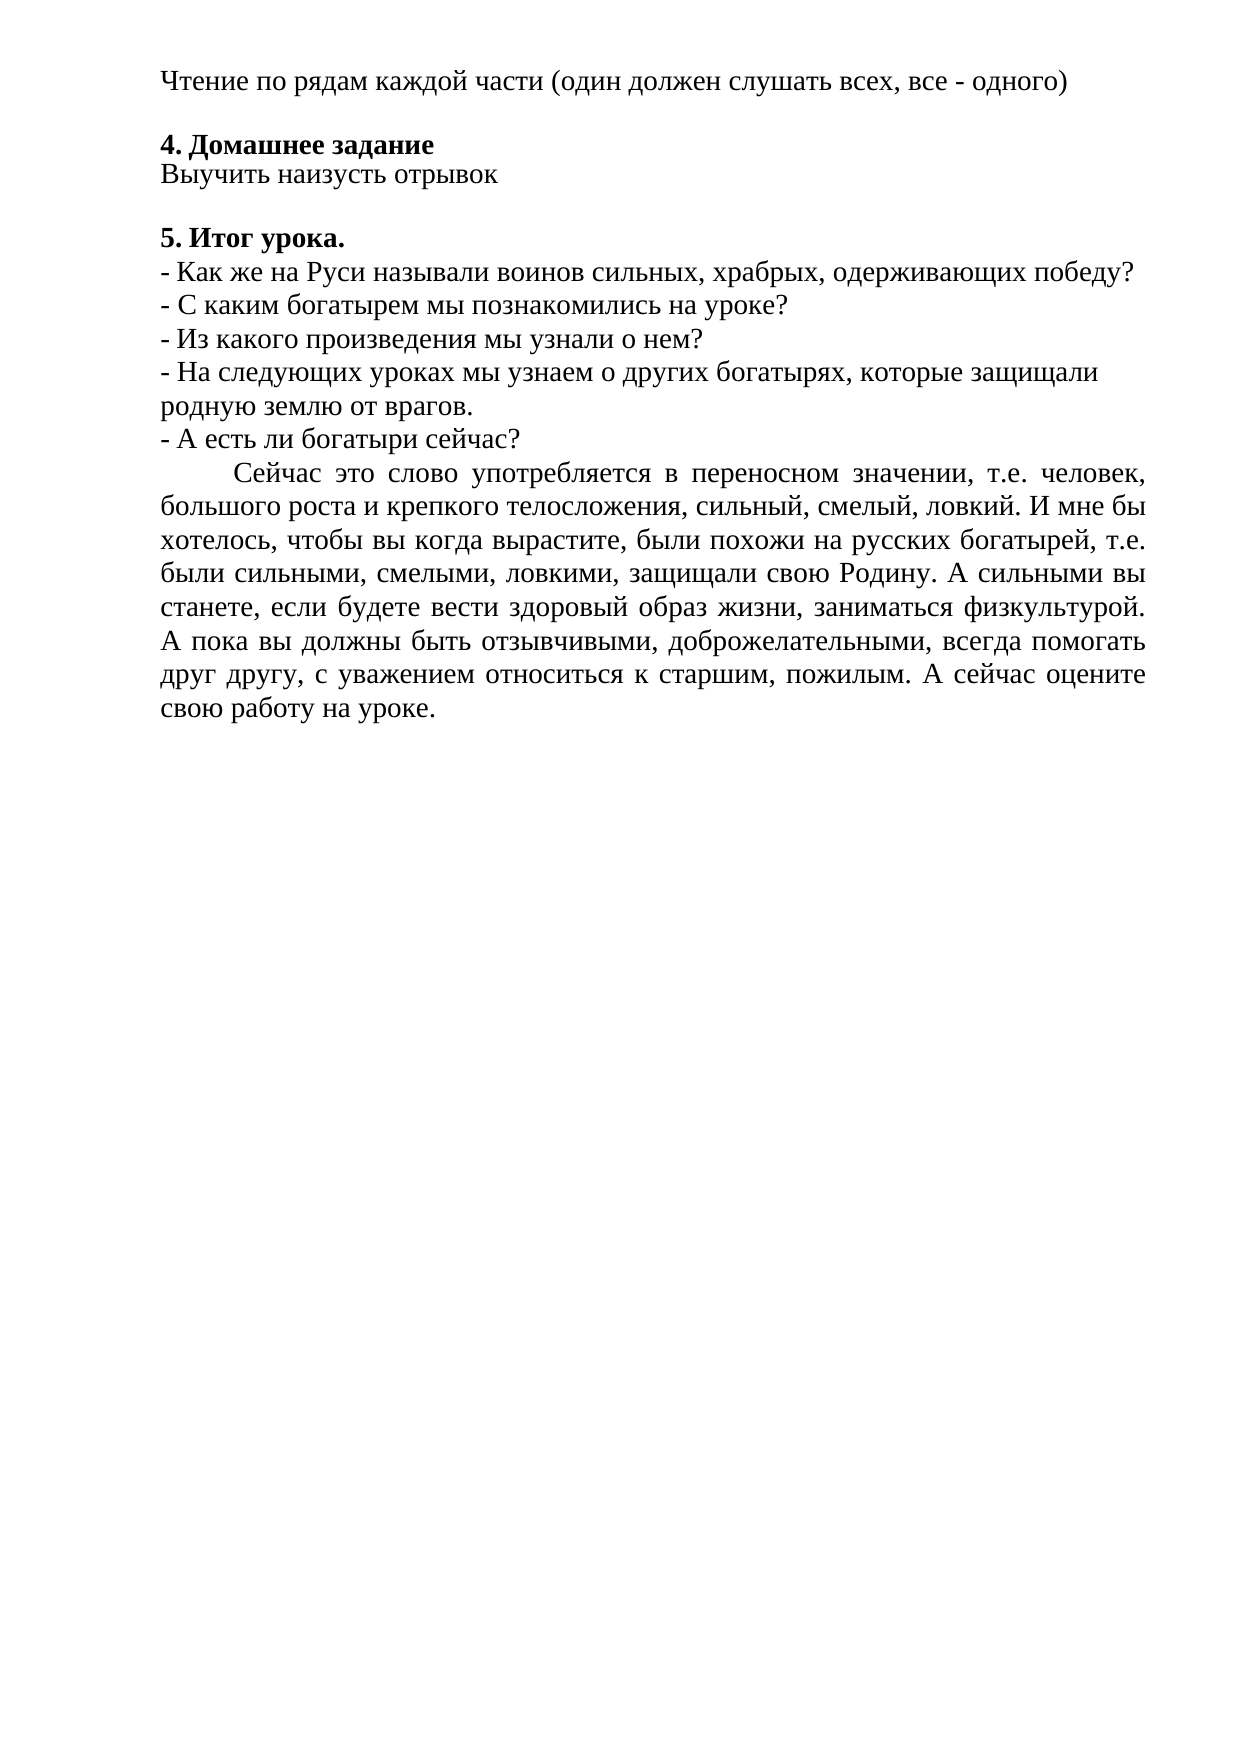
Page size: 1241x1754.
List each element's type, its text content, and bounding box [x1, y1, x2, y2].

text Чтение по рядам каждой части (один должен слушать всех, все - одного) [160, 67, 1193, 96]
text Сейчас это слово употребляется в переносном значении, т.е. человек, большого роста и крепкого телосложения, сильный, смелый, ловкий. И мне бы хотелось, чтобы вы когда вырастите, были похожи на русских богатырей, т.е. были сильными, смелыми, ловкими, защищали свою Родину. А сильными вы станете, если будете вести здоровый образ жизни, заниматься физкультурой. А пока вы должны быть отзывчивыми, доброжелательными, всегда помогать друг другу, с уважением относиться к старшим, пожилым. А сейчас оцените свою работу на уроке. [160, 455, 1147, 724]
text Выучить наизусть отрывок [160, 160, 1193, 189]
list Как же на Руси называли воинов сильных, храбрых, одерживающих победу? [160, 254, 1193, 288]
list А есть ли богатыри сейчас? [160, 422, 1193, 455]
list Домашнее задание [160, 131, 1193, 160]
list Итог урока. [160, 221, 1193, 254]
list Из какого произведения мы узнали о нем? [160, 321, 1193, 355]
list С каким богатырем мы познакомились на уроке? [160, 288, 1193, 321]
list На следующих уроках мы узнаем о других богатырях, которые защищали родную землю от врагов. [160, 355, 1147, 422]
